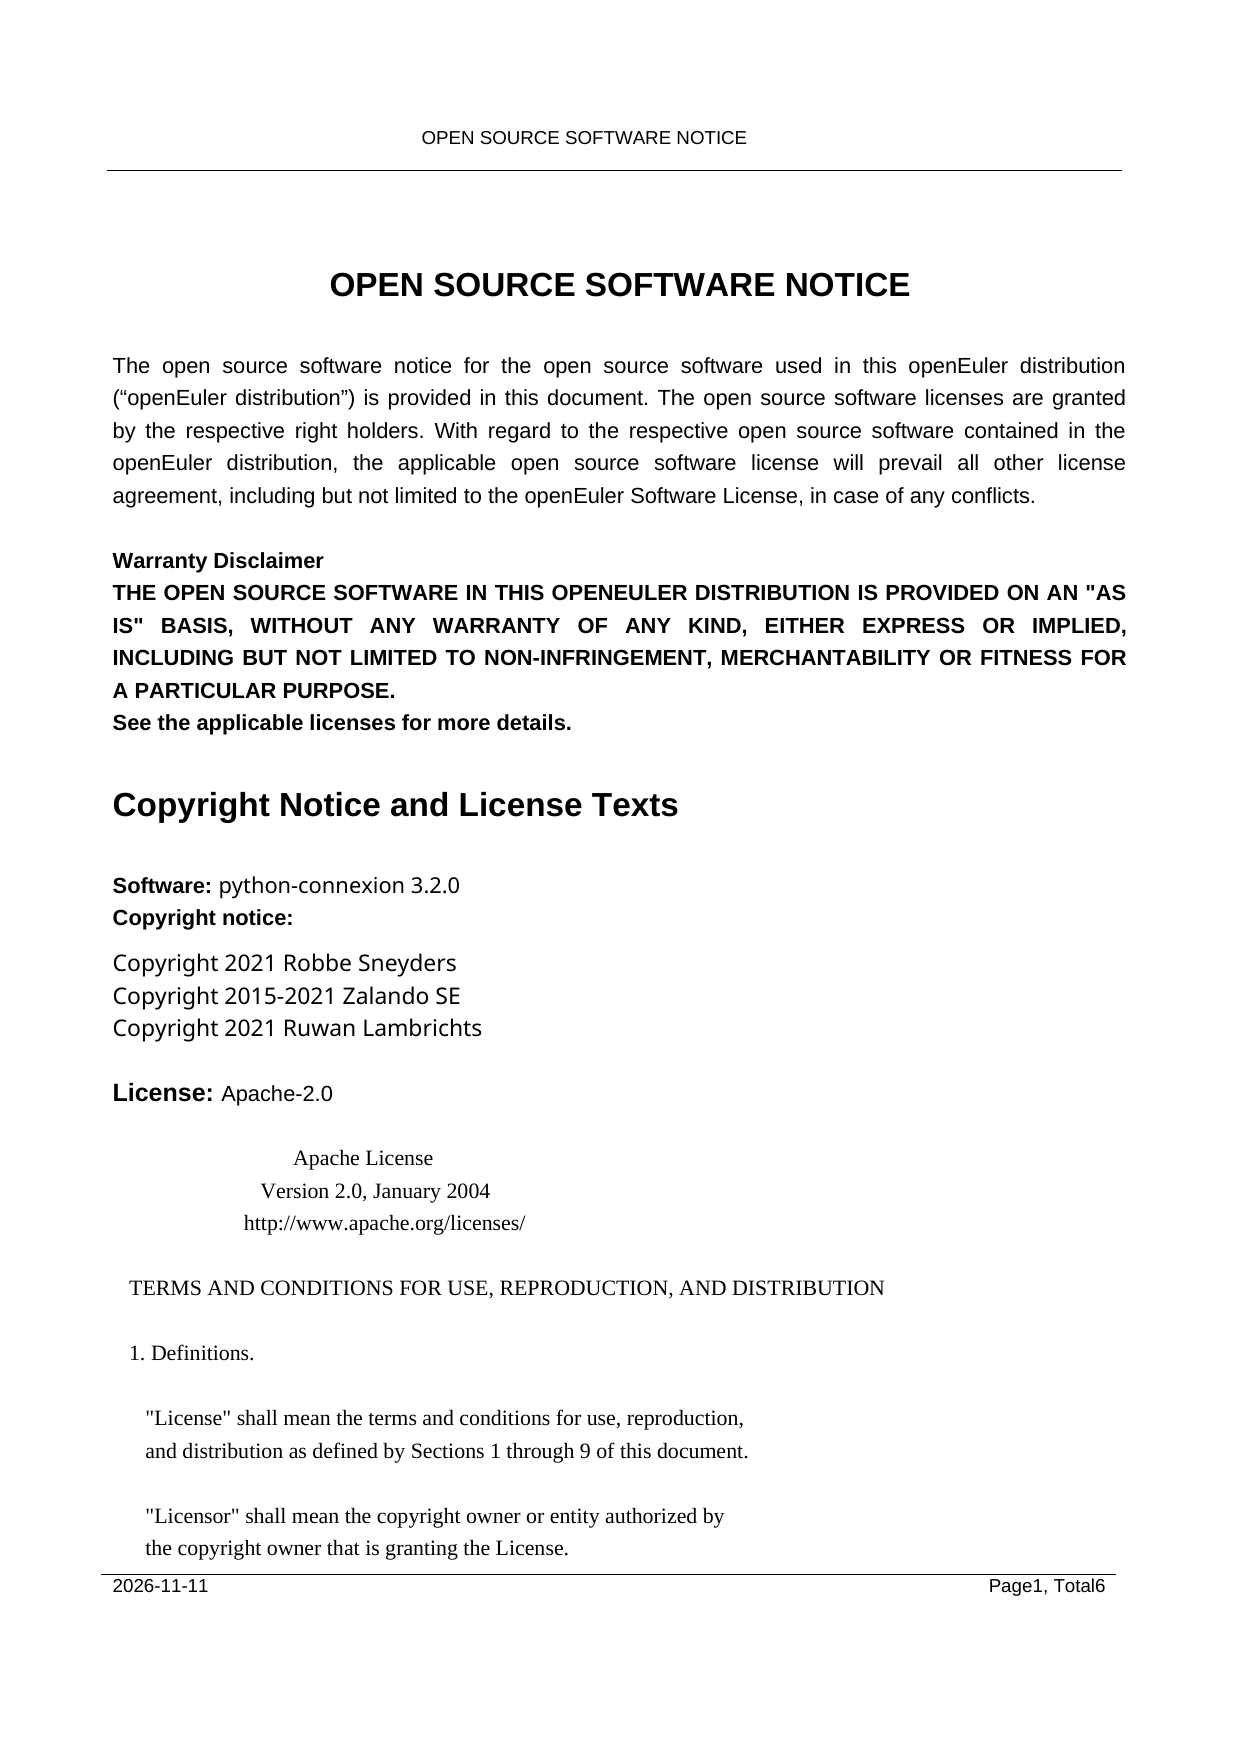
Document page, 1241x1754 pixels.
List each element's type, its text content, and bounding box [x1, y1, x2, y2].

text Copyright notice: [112, 901, 1128, 934]
text Warranty Disclaimer [112, 544, 1128, 576]
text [112, 1109, 1128, 1564]
text OPEN SOURCE SOFTWARE NOTICE [112, 251, 1128, 316]
text Copyright Notice and License Texts [112, 771, 1128, 836]
text The open source software notice for the open source software used in this openEuler distribution (“openEuler distribution”) is provided in this document. The open source software licenses are granted by the respective right holders. With regard to the respective open source software contained in the openEuler distribution, the applicable open source software license will prevail all other license agreement, including but not limited to the openEuler Software License, in case of any conflicts. [112, 349, 1128, 511]
text THE OPEN SOURCE SOFTWARE IN THIS OPENEULER DISTRIBUTION IS PROVIDED ON AN "AS IS" BASIS, WITHOUT ANY WARRANTY OF ANY KIND, EITHER EXPRESS OR IMPLIED, INCLUDING BUT NOT LIMITED TO NON-INFRINGEMENT, MERCHANTABILITY OR FITNESS FOR A PARTICULAR PURPOSE. See the applicable licenses for more details. [112, 576, 1128, 739]
text Copyright 2021 Robbe Sneyders Copyright 2015-2021 Zalando SE Copyright 2021 Ruwan Lambrichts [112, 947, 1128, 1077]
text License: Apache-2.0 [112, 1077, 1128, 1109]
title Software: python-connexion 3.2.0 [112, 869, 1128, 901]
